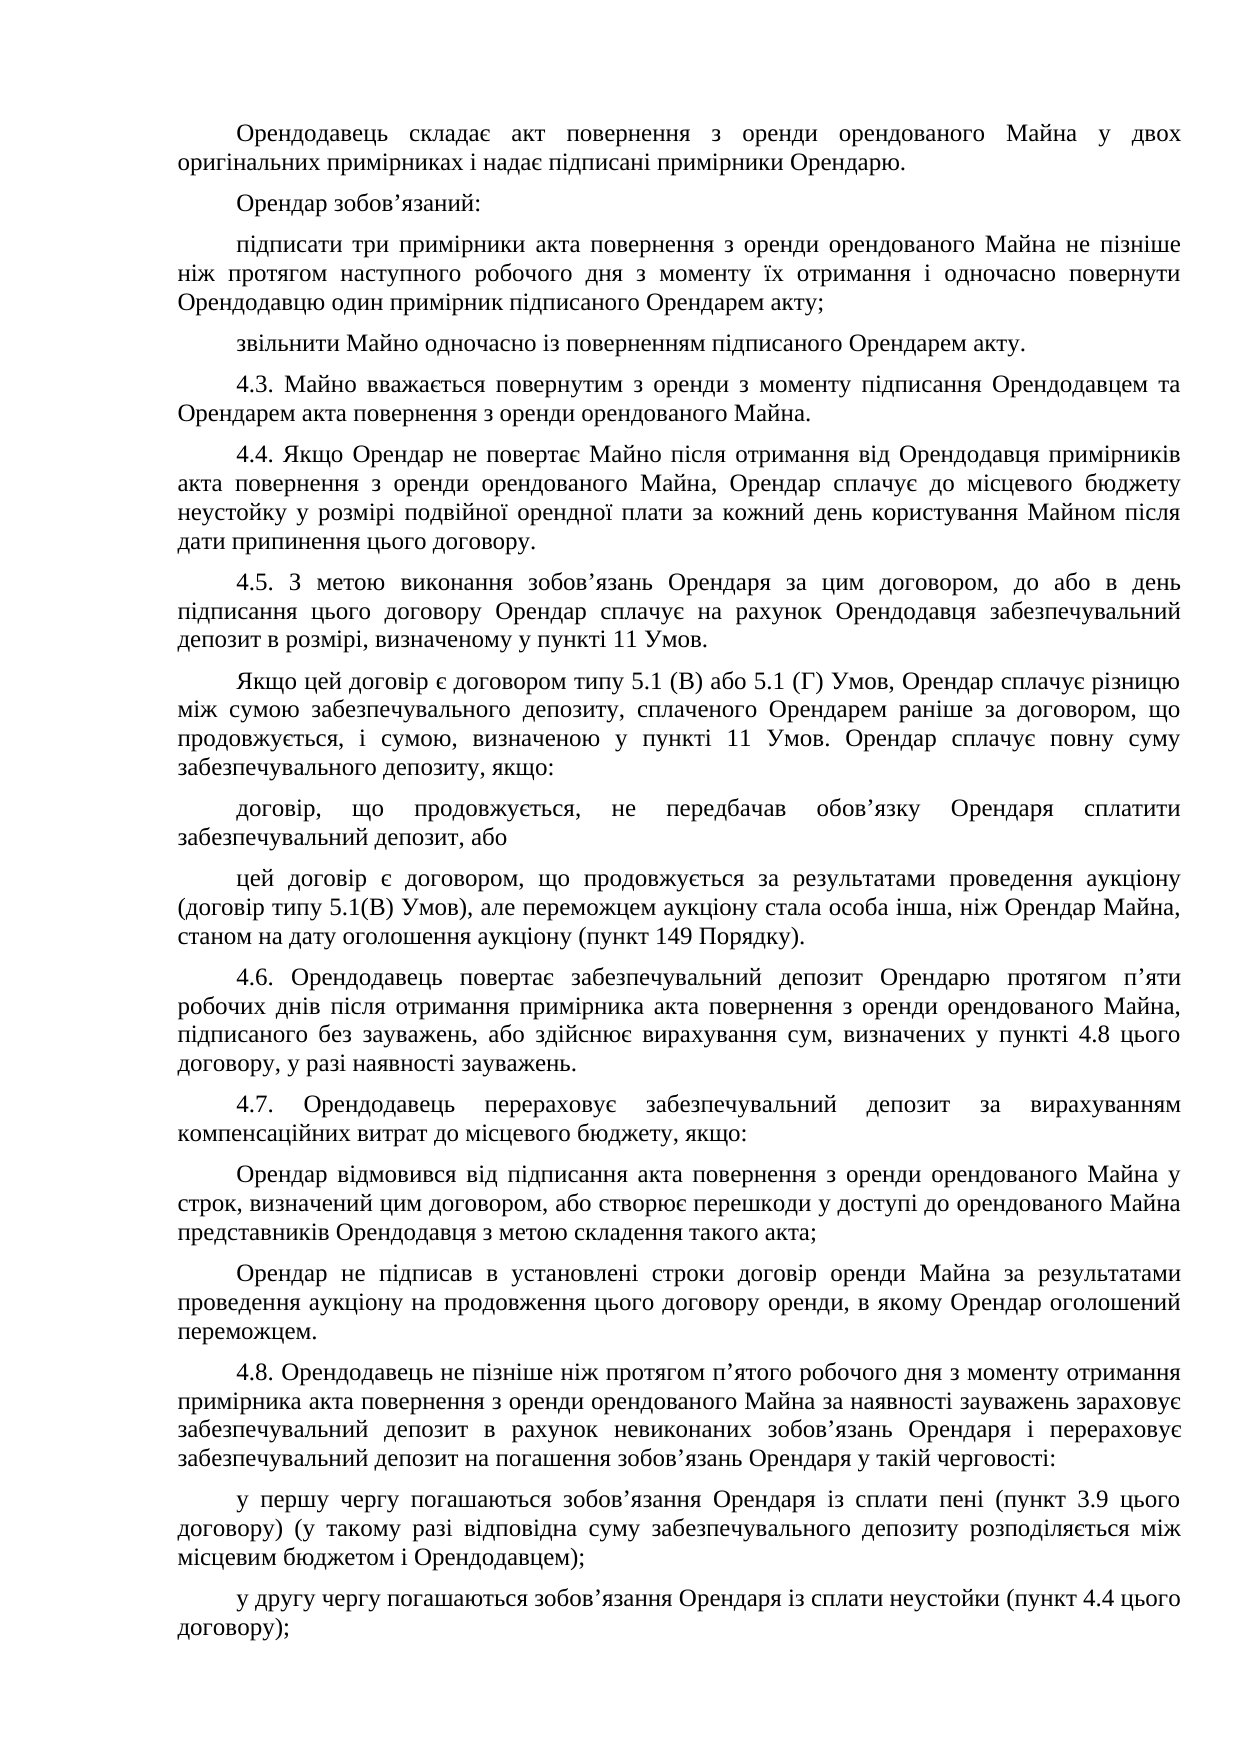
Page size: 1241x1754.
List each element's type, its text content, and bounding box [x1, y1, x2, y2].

text Орендодавець складає акт повернення з оренди орендованого Майна у двох оригінальних примірниках і надає підписані примірники Орендарю. [177, 118, 1182, 176]
text Орендар не підписав в установлені строки договір оренди Майна за результатами проведення аукціону на продовження цього договору оренди, в якому Орендар оголошений переможцем. [177, 1258, 1182, 1344]
text у першу чергу погашаються зобов’язання Орендаря із сплати пені (пункт 3.9 цього договору) (у такому разі відповідна суму забезпечувального депозиту розподіляється між місцевим бюджетом і Орендодавцем); [177, 1484, 1182, 1571]
text 4.6. Орендодавець повертає забезпечувальний депозит Орендарю протягом п’яти робочих днів після отримання примірника акта повернення з оренди орендованого Майна, підписаного без зауважень, або здійснює вирахування сум, визначених у пункті 4.8 цього договору, у разі наявності зауважень. [177, 962, 1182, 1077]
text у другу чергу погашаються зобов’язання Орендаря із сплати неустойки (пункт 4.4 цього договору); [177, 1583, 1182, 1641]
text цей договір є договором, що продовжується за результатами проведення аукціону (договір типу 5.1(В) Умов), але переможцем аукціону стала особа інша, ніж Орендар Майна, станом на дату оголошення аукціону (пункт 149 Порядку). [177, 863, 1182, 949]
text 4.4. Якщо Орендар не повертає Майно після отримання від Орендодавця примірників акта повернення з оренди орендованого Майна, Орендар сплачує до місцевого бюджету неустойку у розмірі подвійної орендної плати за кожний день користування Майном після дати припинення цього договору. [177, 439, 1182, 554]
text договір, що продовжується, не передбачав обов’язку Орендаря сплатити забезпечувальний депозит, або [177, 793, 1182, 851]
text Орендар зобов’язаний: [177, 188, 1182, 217]
text підписати три примірники акта повернення з оренди орендованого Майна не пізніше ніж протягом наступного робочого дня з моменту їх отримання і одночасно повернути Орендодавцю один примірник підписаного Орендарем акту; [177, 229, 1182, 316]
text Якщо цей договір є договором типу 5.1 (В) або 5.1 (Г) Умов, Орендар сплачує різницю між сумою забезпечувального депозиту, сплаченого Орендарем раніше за договором, що продовжується, і сумою, визначеною у пункті 11 Умов. Орендар сплачує повну суму забезпечувального депозиту, якщо: [177, 666, 1182, 781]
text звільнити Майно одночасно із поверненням підписаного Орендарем акту. [177, 328, 1182, 357]
text Орендар відмовився від підписання акта повернення з оренди орендованого Майна у строк, визначений цим договором, або створює перешкоди у доступі до орендованого Майна представників Орендодавця з метою складення такого акта; [177, 1159, 1182, 1246]
text 4.5. З метою виконання зобов’язань Орендаря за цим договором, до або в день підписання цього договору Орендар сплачує на рахунок Орендодавця забезпечувальний депозит в розмірі, визначеному у пункті 11 Умов. [177, 567, 1182, 653]
text 4.8. Орендодавець не пізніше ніж протягом п’ятого робочого дня з моменту отримання примірника акта повернення з оренди орендованого Майна за наявності зауважень зараховує забезпечувальний депозит в рахунок невиконаних зобов’язань Орендаря і перераховує забезпечувальний депозит на погашення зобов’язань Орендаря у такій черговості: [177, 1357, 1182, 1472]
text 4.3. Майно вважається повернутим з оренди з моменту підписання Орендодавцем та Орендарем акта повернення з оренди орендованого Майна. [177, 369, 1182, 427]
text 4.7. Орендодавець перераховує забезпечувальний депозит за вирахуванням компенсаційних витрат до місцевого бюджету, якщо: [177, 1089, 1182, 1147]
